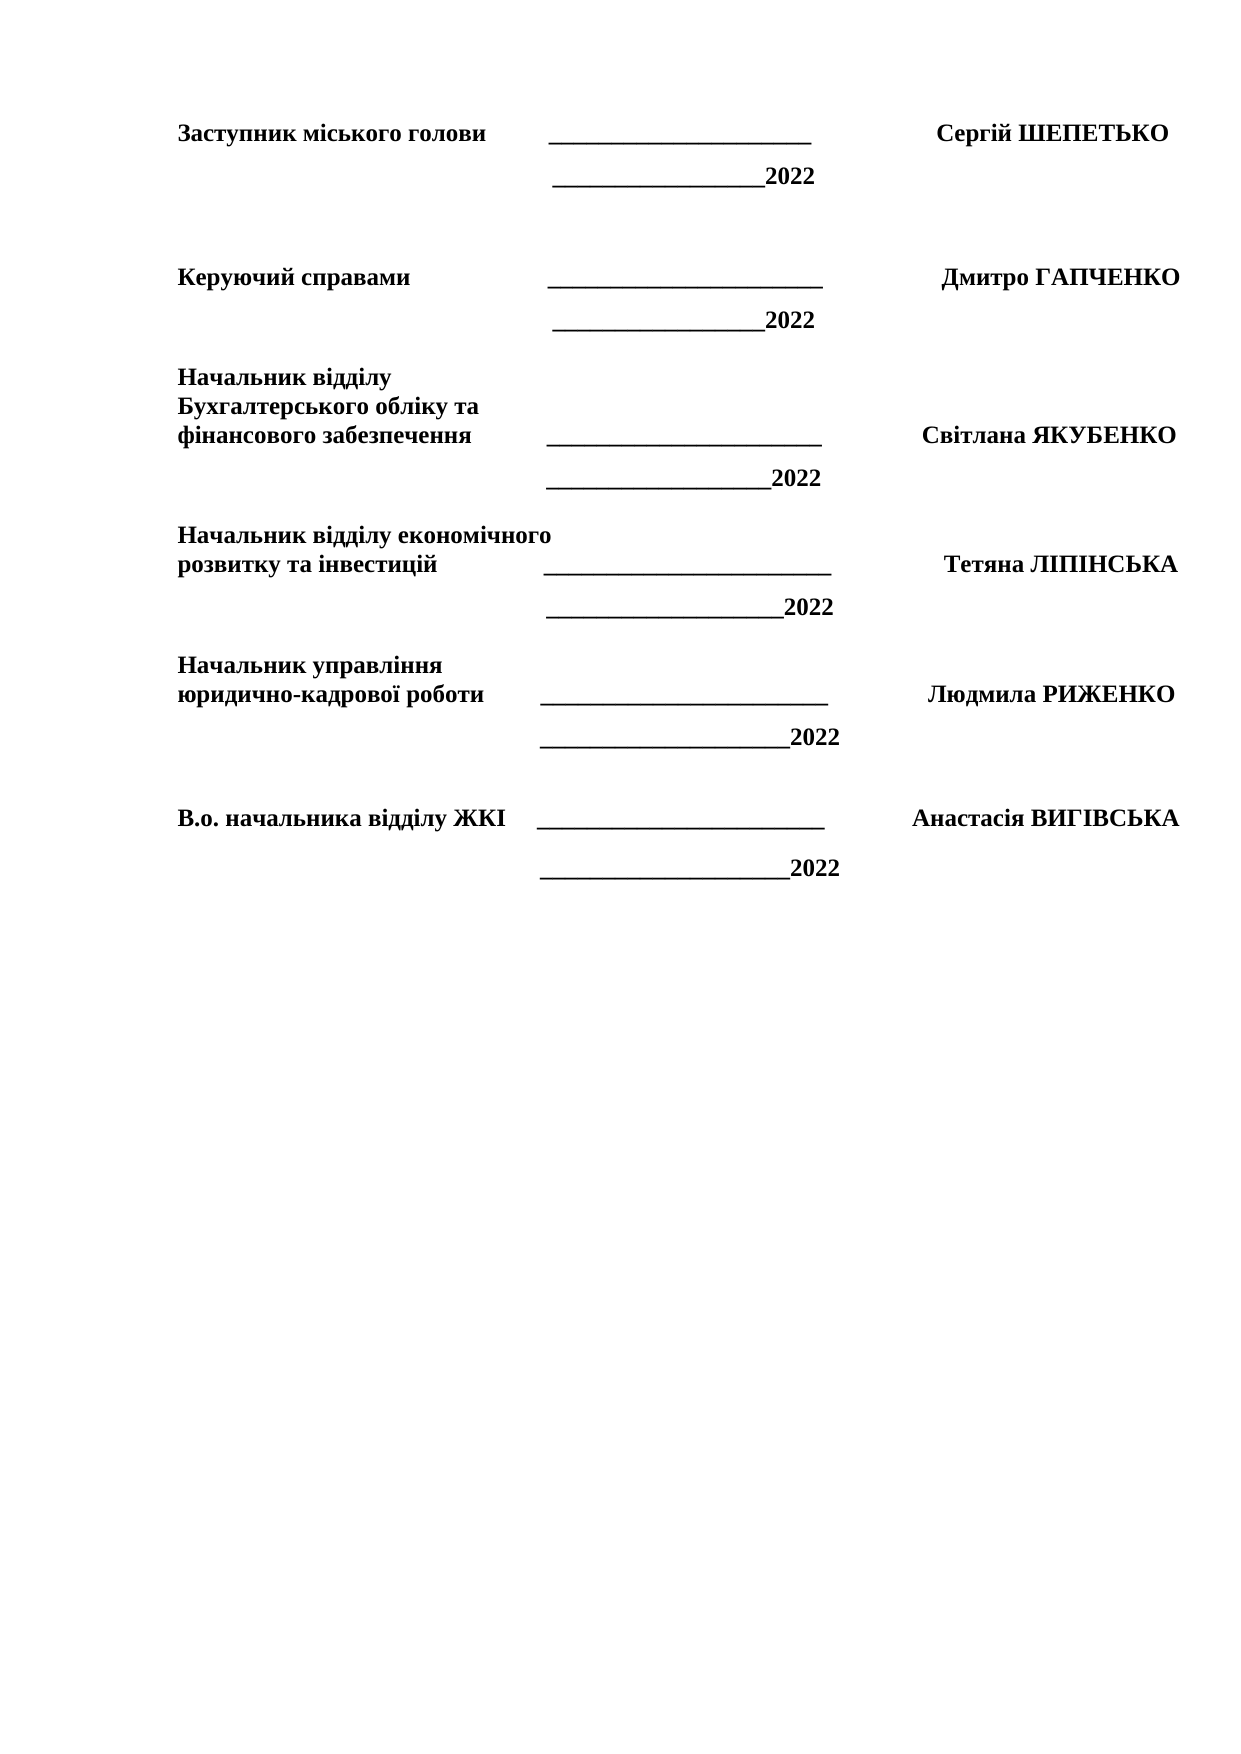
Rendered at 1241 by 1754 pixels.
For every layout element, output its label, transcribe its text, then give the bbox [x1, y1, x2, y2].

title _________________2022 [177, 161, 1181, 190]
title Бухгалтерського обліку та [177, 391, 1181, 420]
text ____________________2022 [177, 853, 1181, 881]
title Керуючий справами ______________________ Дмитро ГАПЧЕНКО [177, 262, 1181, 291]
title Начальник відділу економічного [177, 521, 1181, 549]
title _________________2022 [177, 305, 1181, 334]
title юридично-кадрової роботи _______________________ Людмила РИЖЕНКО [177, 679, 1181, 707]
title __________________2022 [177, 463, 1181, 492]
title ___________________2022 [177, 592, 1181, 621]
title Заступник міського голови _____________________ Сергій ШЕПЕТЬКО [177, 118, 1181, 147]
title ____________________2022 [177, 722, 1181, 751]
title фінансового забезпечення ______________________ Світлана ЯКУБЕНКО [177, 420, 1181, 449]
title Начальник управління [177, 650, 1181, 679]
title розвитку та інвестицій _______________________ Тетяна ЛІПІНСЬКА [177, 549, 1181, 578]
subtitle В.о. начальника відділу ЖКІ _______________________ Анастасія ВИГІВСЬКА [177, 803, 1181, 832]
title Начальник відділу [177, 362, 1181, 391]
